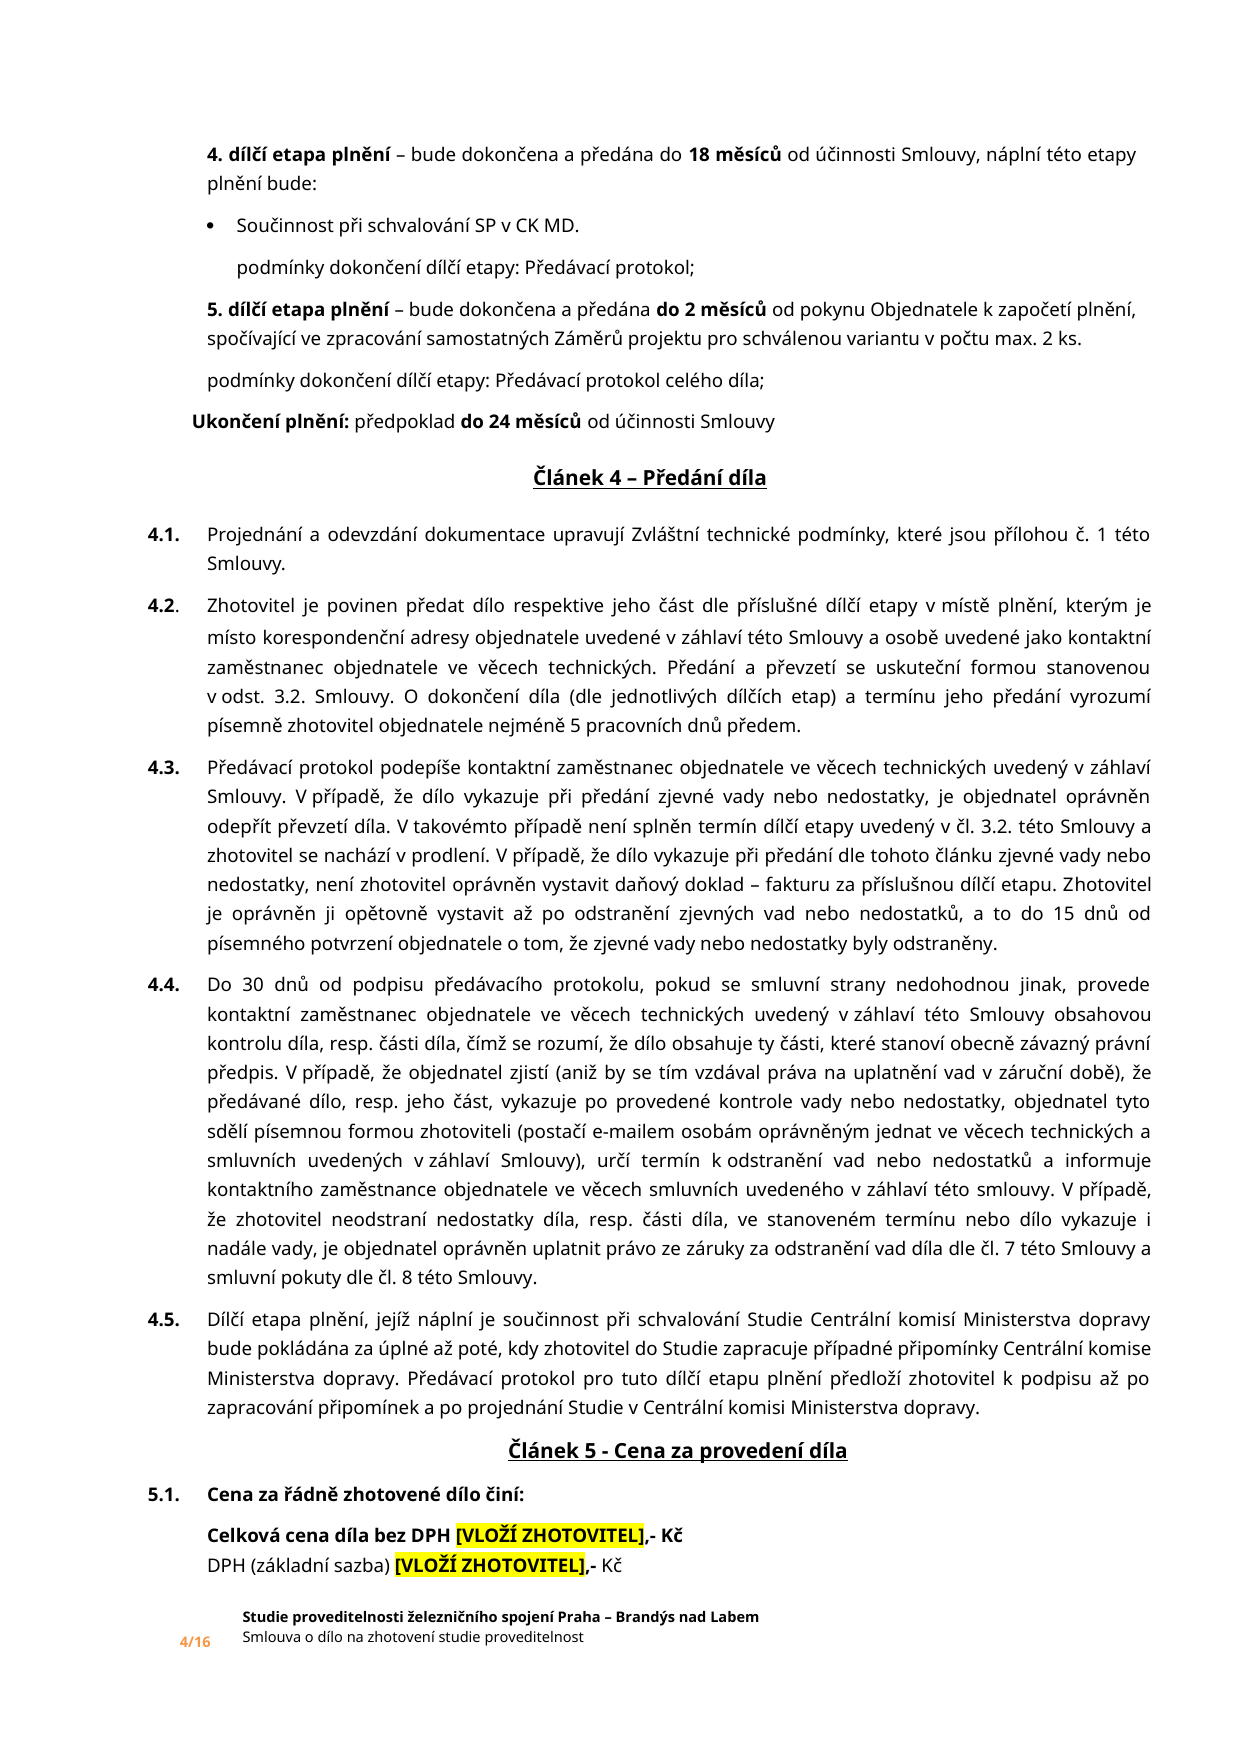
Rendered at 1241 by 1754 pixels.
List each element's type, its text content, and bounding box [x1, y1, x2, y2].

text 4. dílčí etapa plnění – bude dokončena a předána do 18 měsíců od účinnosti Smlouvy, náplní této etapy plnění bude: [207, 141, 1137, 196]
text Článek 4 – Předání díla [148, 463, 1152, 492]
text Článek 5 - Cena za provedení díla [204, 1436, 1152, 1464]
text Ukončení plnění: předpoklad do 24 měsíců od účinnosti Smlouvy [148, 409, 1137, 434]
text 4.1. Projednání a odevzdání dokumentace upravují Zvláštní technické podmínky, které jsou přílohou č. 1 této Smlouvy. [148, 521, 1152, 576]
text DPH (základní sazba) [VLOŽÍ ZHOTOVITEL],- Kč [148, 1552, 395, 1577]
text 5. dílčí etapa plnění – bude dokončena a předána do 2 měsíců od pokynu Objednatele k započetí plnění, spočívající ve zpracování samostatných Záměrů projektu pro schválenou variantu v počtu max. 2 ks. [207, 296, 1137, 351]
text 4.3. Předávací protokol podepíše kontaktní zaměstnanec objednatele ve věcech technických uvedený v záhlaví Smlouvy. V případě, že dílo vykazuje při předání zjevné vady nebo nedostatky, je objednatel oprávněn odepřít převzetí díla. V takovémto případě není splněn termín dílčí etapy uvedený v čl. 3.2. této Smlouvy a zhotovitel se nachází v prodlení. V případě, že dílo vykazuje při předání dle tohoto článku zjevné vady nebo nedostatky, není zhotovitel oprávněn vystavit daňový doklad – fakturu za příslušnou dílčí etapu. Zhotovitel je oprávněn ji opětovně vystavit až po odstranění zjevných vad nebo nedostatků, a to do 15 dnů od písemného potvrzení objednatele o tom, že zjevné vady nebo nedostatky byly odstraněny. [148, 754, 1152, 956]
text podmínky dokončení dílčí etapy: Předávací protokol celého díla; [148, 367, 1196, 393]
text podmínky dokončení dílčí etapy: Předávací protokol; [162, 254, 1196, 280]
text DPH (základní sazba) [VLOŽÍ ZHOTOVITEL],- Kč [585, 1552, 1152, 1577]
text 4.4. Do 30 dnů od podpisu předávacího protokolu, pokud se smluvní strany nedohodnou jinak, provede kontaktní zaměstnanec objednatele ve věcech technických uvedený v záhlaví této Smlouvy obsahovou kontrolu díla, resp. části díla, čímž se rozumí, že dílo obsahuje ty části, které stanoví obecně závazný právní předpis. V případě, že objednatel zjistí (aniž by se tím vzdával práva na uplatnění vad v záruční době), že předávané dílo, resp. jeho část, vykazuje po provedené kontrole vady nebo nedostatky, objednatel tyto sdělí písemnou formou zhotoviteli (postačí e-mailem osobám oprávněným jednat ve věcech technických a smluvních uvedených v záhlaví Smlouvy), určí termín k odstranění vad nebo nedostatků a informuje kontaktního zaměstnance objednatele ve věcech smluvních uvedeného v záhlaví této smlouvy. V případě, že zhotovitel neodstraní nedostatky díla, resp. části díla, ve stanoveném termínu nebo dílo vykazuje i nadále vady, je objednatel oprávněn uplatnit právo ze záruky za odstranění vad díla dle čl. 7 této Smlouvy a smluvní pokuty dle čl. 8 této Smlouvy. [148, 972, 1152, 1290]
text 5.1. Cena za řádně zhotovené dílo činí: [148, 1481, 1152, 1506]
list Součinnost při schvalování SP v CK MD. [207, 212, 1137, 238]
text 4.2. Zhotovitel je povinen předat dílo respektive jeho část dle příslušné dílčí etapy v místě plnění, kterým je místo korespondenční adresy objednatele uvedené v záhlaví této Smlouvy a osobě uvedené jako kontaktní zaměstnanec objednatele ve věcech technických. Předání a převzetí se uskuteční formou stanovenou v odst. 3.2. Smlouvy. O dokončení díla (dle jednotlivých dílčích etap) a termínu jeho předání vyrozumí písemně zhotovitel objednatele nejméně 5 pracovních dnů předem. [148, 592, 1152, 738]
text 4.5. Dílčí etapa plnění, jejíž náplní je součinnost při schvalování Studie Centrální komisí Ministerstva dopravy bude pokládána za úplné až poté, kdy zhotovitel do Studie zapracuje případné připomínky Centrální komise Ministerstva dopravy. Předávací protokol pro tuto dílčí etapu plnění předloží zhotovitel k podpisu až po zapracování připomínek a po projednání Studie v Centrální komisi Ministerstva dopravy. [148, 1306, 1152, 1419]
text Celková cena díla bez DPH [VLOŽÍ ZHOTOVITEL],- Kč [148, 1523, 456, 1548]
text Celková cena díla bez DPH [VLOŽÍ ZHOTOVITEL],- Kč [644, 1523, 1152, 1548]
